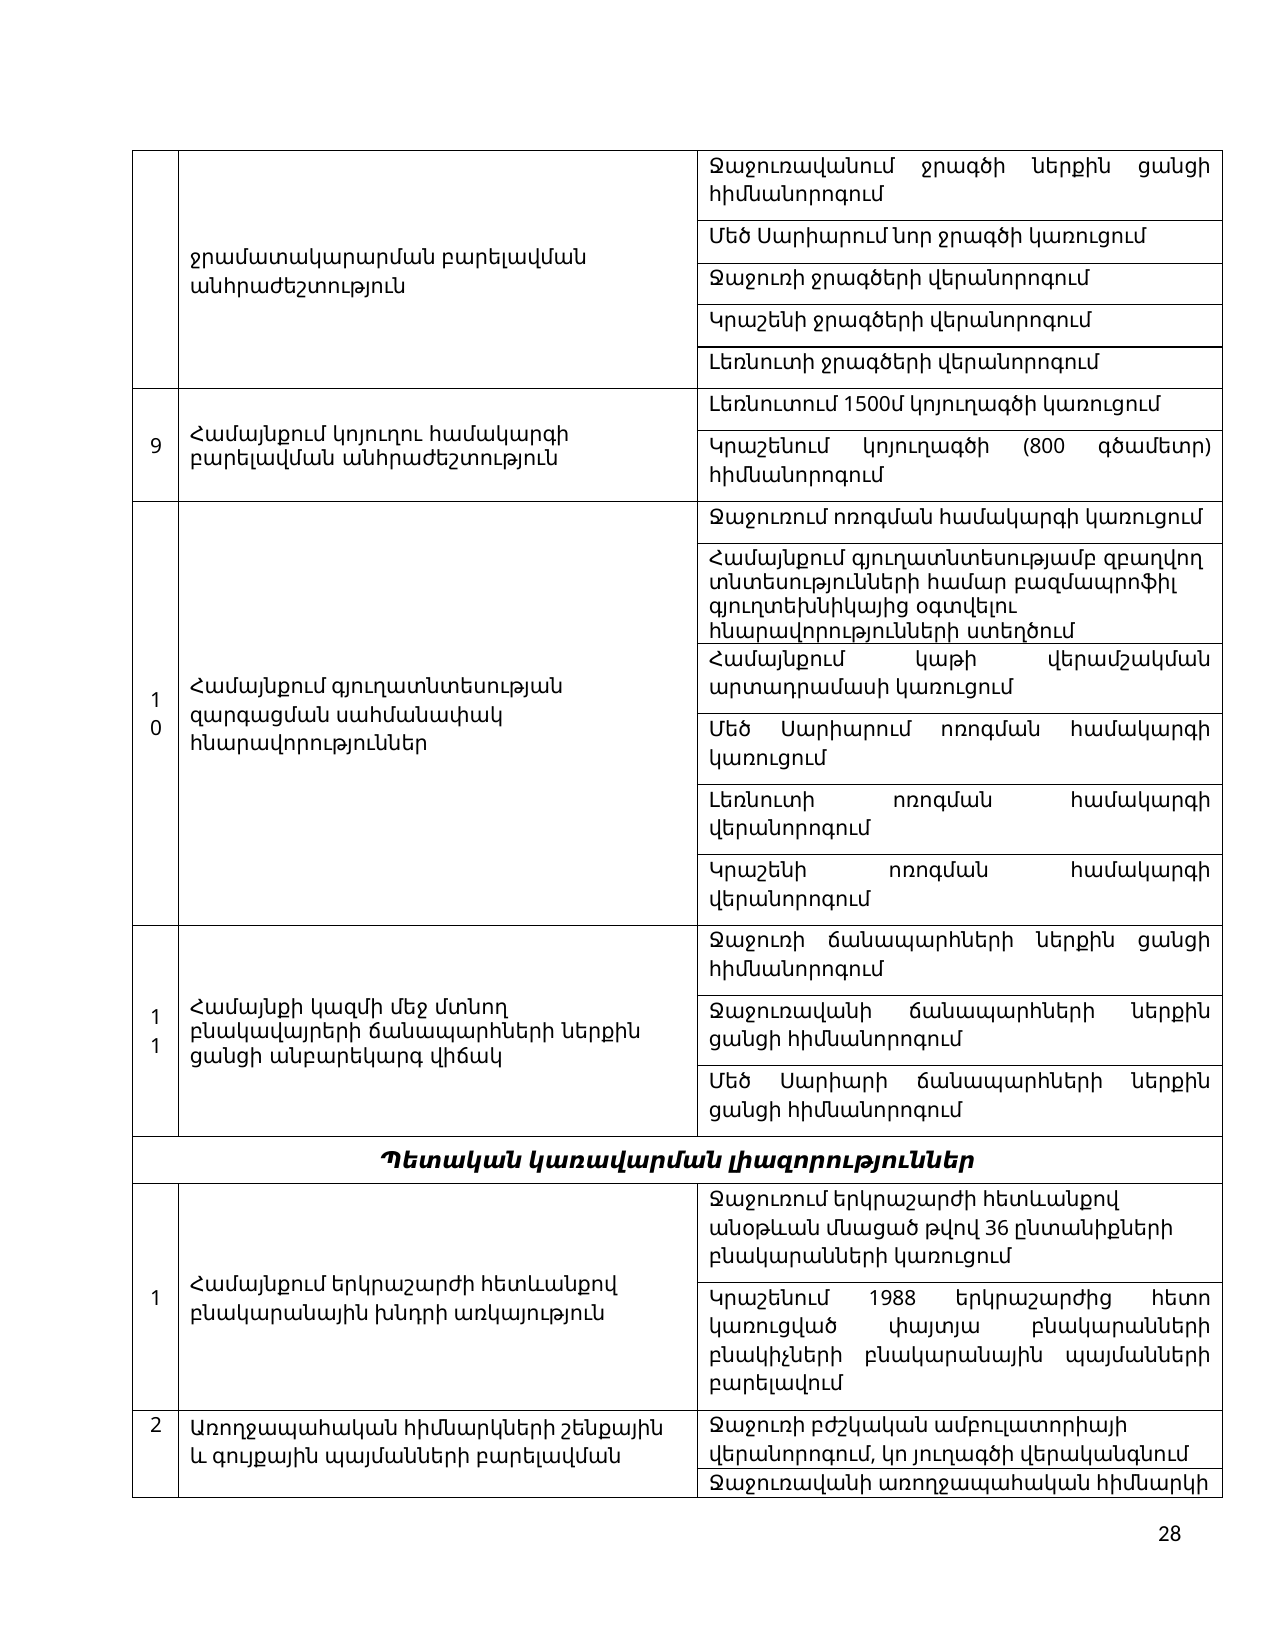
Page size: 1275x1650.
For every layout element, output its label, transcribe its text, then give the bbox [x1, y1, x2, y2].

table_cell Մեծ Սարիարի ճանապարհների ներքին ցանցի հիմնանորոգում [698, 1066, 1222, 1136]
table_cell 8 [133, 151, 178, 388]
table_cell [698, 1469, 1222, 1497]
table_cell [179, 151, 697, 388]
table_cell Ջաջուռի ճանապարհների ներքին ցանցի հիմնանորոգում [698, 926, 1222, 995]
table_cell Կրաշենում կոյուղագծի (800 գծամետր) հիմնանորոգում [698, 431, 1222, 501]
table_cell 9 [133, 389, 178, 501]
table_cell Մեծ Սարիարում նոր ջրագծի կառուցում [698, 221, 1222, 262]
table_cell Համայնքի կազմի մեջ մտնող բնակավայրերի ճանապարհների ներքին ցանցի անբարեկարգ վիճակ [179, 926, 697, 1136]
table_cell Պետական կառավարման լիազորություններ [133, 1137, 1222, 1183]
table_cell Մեծ Սարիարում ոռոգման համակարգի կառուցում [698, 714, 1222, 784]
table_cell Համայնքում երկրաշարժի հետևանքով բնակարանային խնդրի առկայություն [179, 1184, 697, 1409]
table_cell 1 [133, 1184, 178, 1409]
table_cell Լեռնուտում 1500մ կոյուղագծի կառուցում [698, 389, 1222, 430]
table_cell Ջաջուռում ոռոգման համակարգի կառուցում [698, 502, 1222, 543]
table_cell Համայնքում կոյուղու համակարգի բարելավման անհրաժեշտություն [179, 389, 697, 501]
table_cell Ջաջուռում երկրաշարժի հետևանքով անօթևան մնացած թվով 36 ընտանիքների բնակարանների կառուցում [698, 1184, 1222, 1282]
table_cell Ջաջուռավանում ջրագծի ներքին ցանցի հիմնանորոգում [698, 151, 1222, 220]
table_cell Համայնքում կաթի վերամշակման արտադրամասի կառուցում [698, 644, 1222, 713]
table_cell Լեռնուտի ոռոգման համակարգի վերանորոգում [698, 785, 1222, 854]
table_cell Ջաջուռի բժշկական ամբուլատորիայի վերանորոգում, կո յուղագծի վերականգնում [698, 1411, 1222, 1467]
table_cell 11 [133, 926, 178, 1136]
table_cell Կրաշենի ջրագծերի վերանորոգում [698, 305, 1222, 346]
table_cell Համայնքում գյուղատնտեսությամբ զբաղվող տնտեսությունների համար բազմապրոֆիլ գյուղտեխնիկայից օգտվելու հնարավորությունների ստեղծում [698, 544, 1222, 643]
table_cell Ջաջուռավանի ճանապարհների ներքին ցանցի հիմնանորոգում [698, 996, 1222, 1065]
table_cell Կրաշենում 1988 երկրաշարժից հետո կառուցված փայտյա բնակարանների բնակիչների բնակարանային պայմանների բարելավում [698, 1283, 1222, 1409]
table_cell Լեռնուտի ջրագծերի վերանորոգում [698, 348, 1222, 388]
table_cell Ջաջուռի ջրագծերի վերանորոգում [698, 264, 1222, 304]
table_cell Առողջապահական հիմնարկների շենքային և գույքային պայմանների բարելավման անհրաժեշտություն [179, 1411, 697, 1497]
table_cell 10 [133, 502, 178, 924]
table_cell 2 [133, 1411, 178, 1497]
table_cell Կրաշենի ոռոգման համակարգի վերանորոգում [698, 855, 1222, 924]
table_cell Համայնքում գյուղատնտեսության զարգացման սահմանափակ հնարավորություններ [179, 502, 697, 924]
